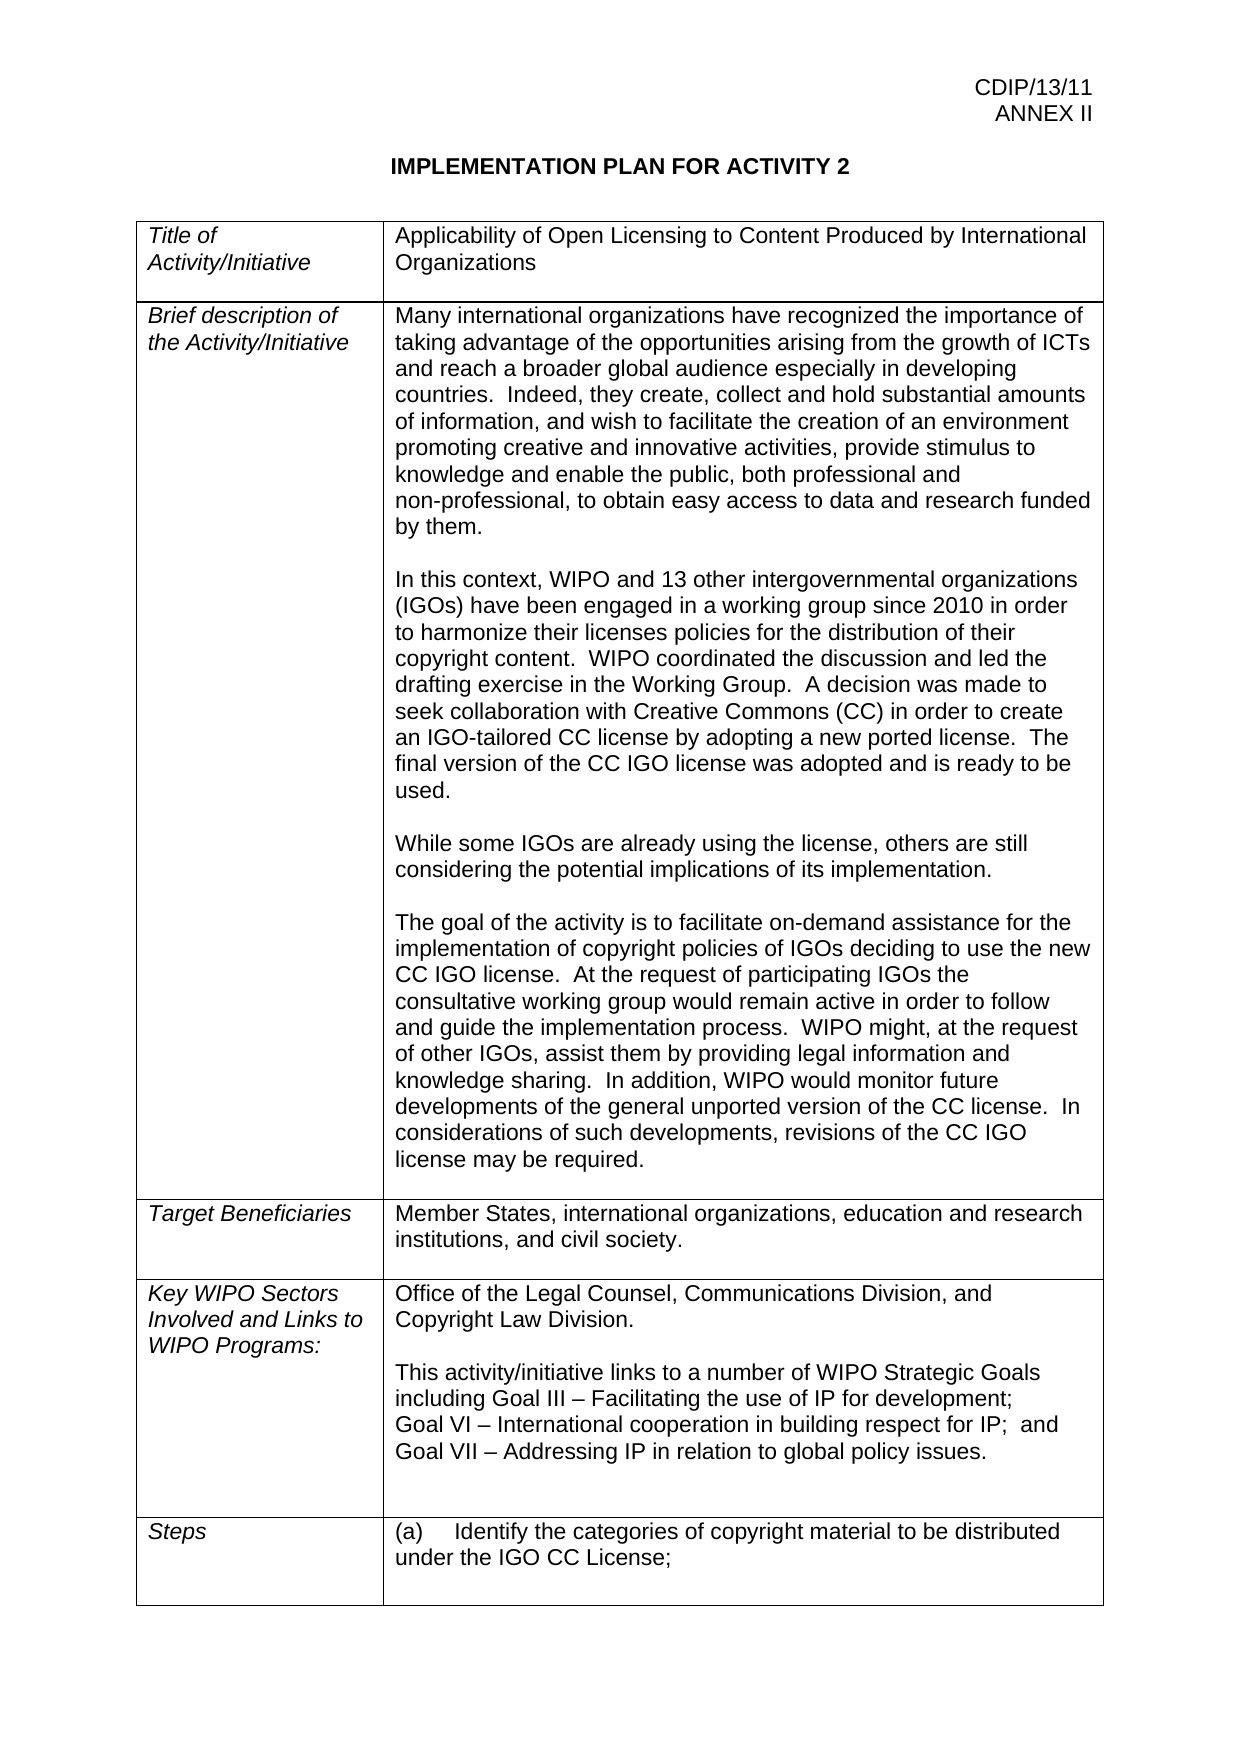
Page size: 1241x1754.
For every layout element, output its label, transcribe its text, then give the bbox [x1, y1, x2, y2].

table_cell Many international organizations have recognized the importance of taking advantage of the opportunities arising from the growth of ICTs and reach a broader global audience especially in developing countries. Indeed, they create, collect and hold substantial amounts of information, and wish to facilitate the creation of an environment promoting creative and innovative activities, provide stimulus to knowledge and enable the public, both professional and non-professional, to obtain easy access to data and research funded by them. In this context, WIPO and 13 other intergovernmental organizations (IGOs) have been engaged in a working group since 2010 in order to harmonize their licenses policies for the distribution of their copyright content. WIPO coordinated the discussion and led the drafting exercise in the Working Group. A decision was made to seek collaboration with Creative Commons (CC) in order to create an IGO-tailored CC license by adopting a new ported license. The final version of the CC IGO license was adopted and is ready to be used. While some IGOs are already using the license, others are still considering the potential implications of its implementation. The goal of the activity is to facilitate on-demand assistance for the implementation of copyright policies of IGOs deciding to use the new CC IGO license. At the request of participating IGOs the consultative working group would remain active in order to follow and guide the implementation process. WIPO might, at the request of other IGOs, assist them by providing legal information and knowledge sharing. In addition, WIPO would monitor future developments of the general unported version of the CC license. In considerations of such developments, revisions of the CC IGO license may be required. [384, 303, 1103, 1198]
table_header Title of Activity/Initiative [137, 222, 383, 301]
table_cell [384, 1518, 1103, 1605]
table_cell Member States, international organizations, education and research institutions, and civil society. [384, 1200, 1103, 1278]
table_cell Office of the Legal Counsel, Communications Division, and Copyright Law Division. This activity/initiative links to a number of WIPO Strategic Goals including Goal III – Facilitating the use of IP for development; Goal VI – International cooperation in building respect for IP; and Goal VII – Addressing IP in relation to global policy issues. [384, 1280, 1103, 1517]
table_header Applicability of Open Licensing to Content Produced by International Organizations [384, 222, 1103, 301]
text IMPLEMENTATION PLAN FOR ACTIVITY 2 [148, 153, 1093, 179]
table_cell Key WIPO Sectors Involved and Links to WIPO Programs: [137, 1280, 383, 1517]
table_cell Steps [137, 1518, 383, 1605]
table_cell Target Beneficiaries [137, 1200, 383, 1278]
table_cell Brief description of the Activity/Initiative [137, 303, 383, 1198]
